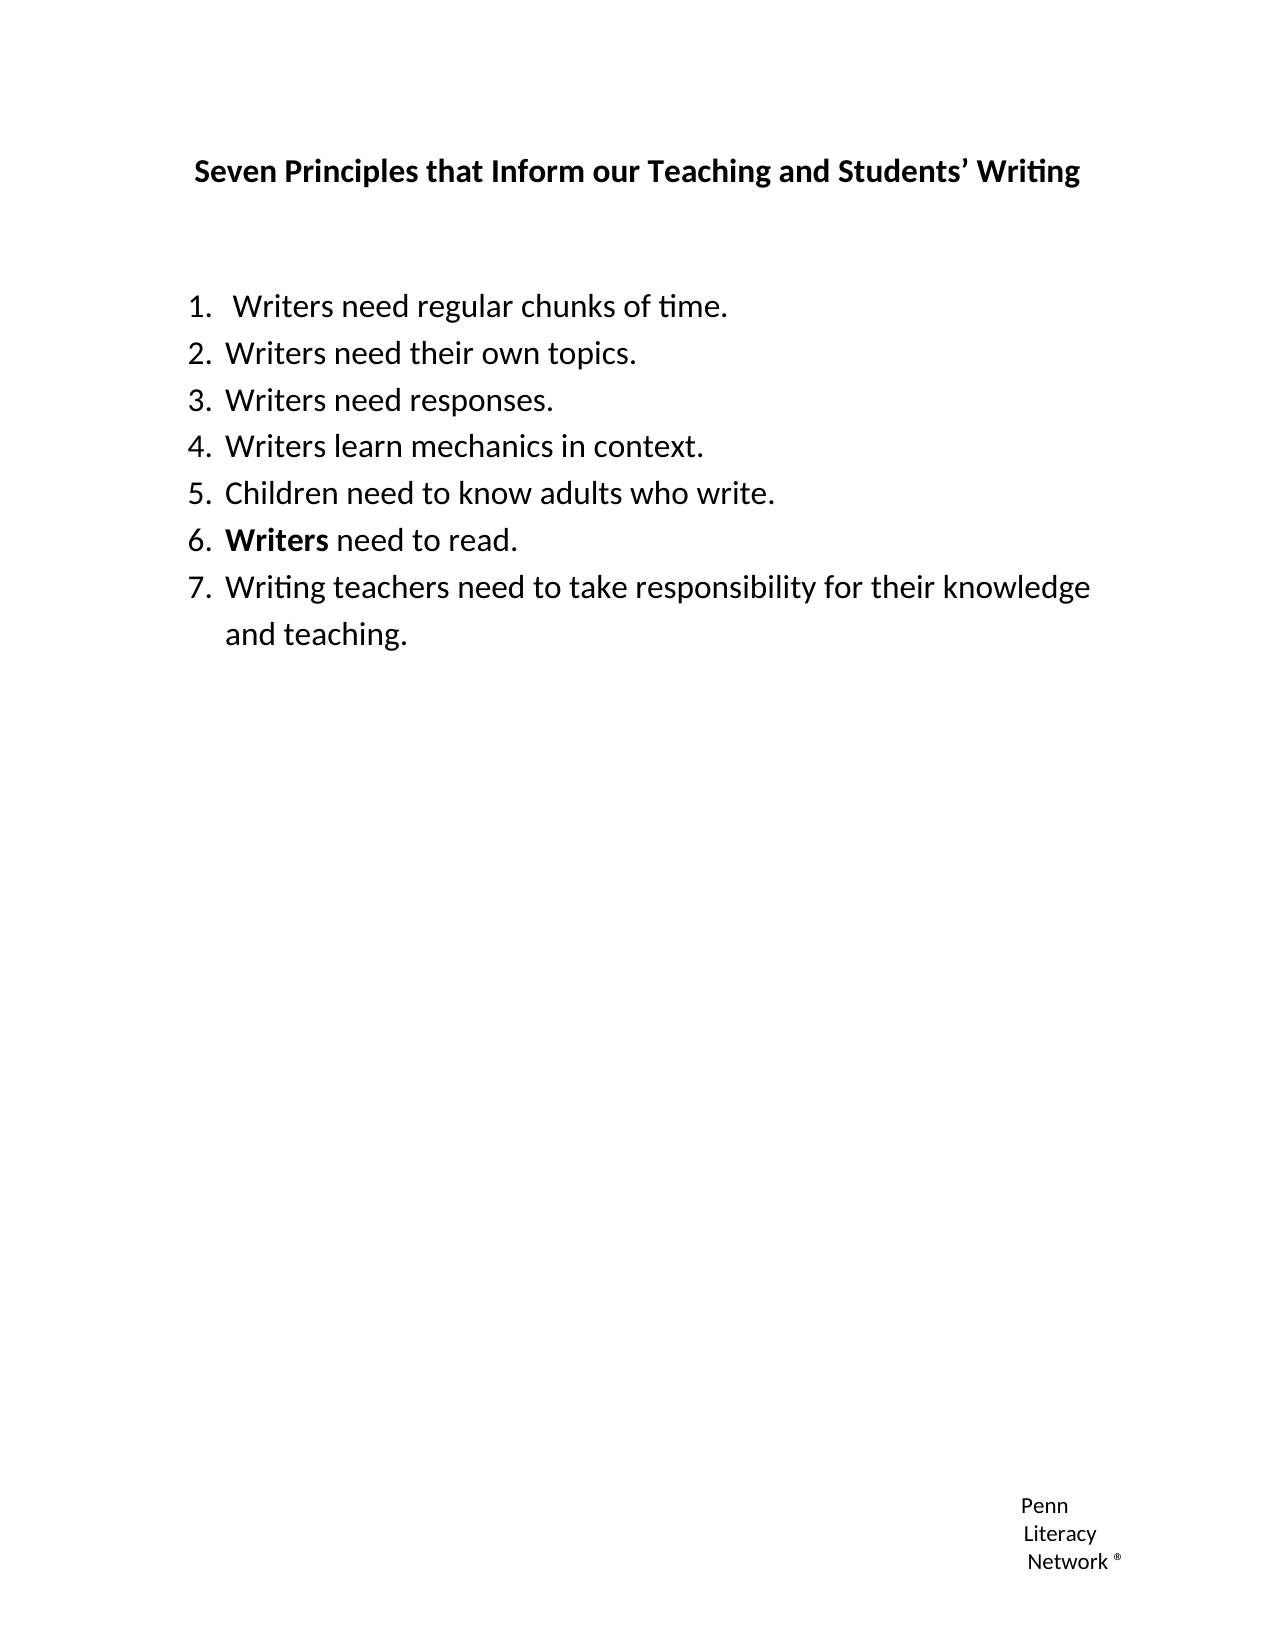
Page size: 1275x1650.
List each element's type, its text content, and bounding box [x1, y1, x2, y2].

list Writers need to read. [187, 519, 1125, 560]
list Writers need their own topics. [187, 332, 1125, 373]
list Children need to know adults who write. [187, 472, 1125, 513]
list Writers need regular chunks of time. [187, 285, 1125, 326]
list Writing teachers need to take responsibility for their knowledge and teaching. [187, 566, 1125, 653]
list Writers need responses. [187, 379, 1125, 419]
list Writers learn mechanics in context. [187, 426, 1125, 466]
text Seven Principles that Inform our Teaching and Students’ Writing [150, 150, 1125, 191]
